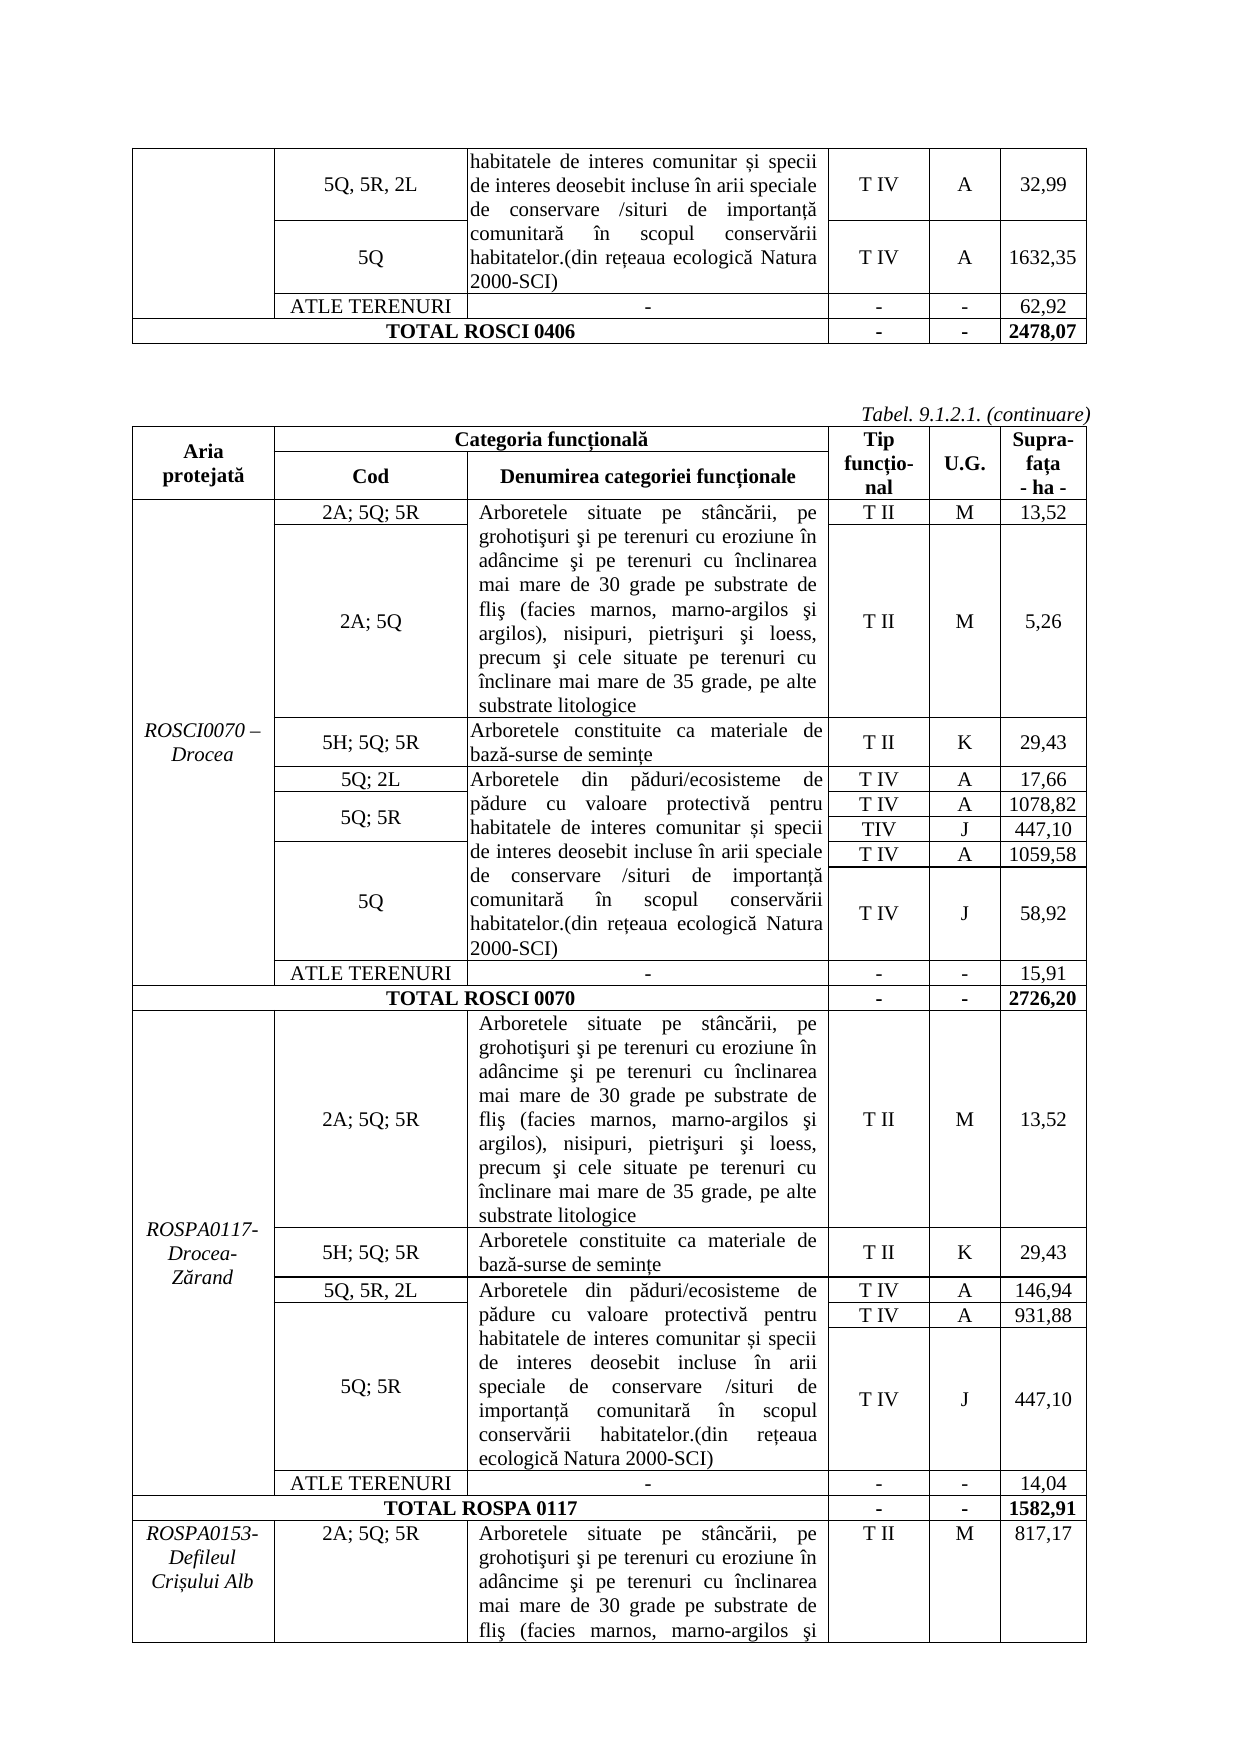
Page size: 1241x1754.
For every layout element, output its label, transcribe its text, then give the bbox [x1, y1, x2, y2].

table_cell 14,04 [1001, 1471, 1086, 1495]
table_cell 1078,82 [1001, 792, 1086, 816]
table_cell 5Q; 5R [275, 1303, 467, 1470]
table_cell ATLE TERENURI [275, 1471, 467, 1495]
table_cell T IV [829, 868, 929, 959]
table_cell TOTAL ROSPA 0117 [133, 1496, 828, 1520]
table_cell 5H; 5Q; 5R [275, 718, 467, 766]
table_cell 17,66 [1001, 767, 1086, 791]
table_cell 5H; 5Q; 5R [275, 1228, 467, 1276]
table_cell A [930, 1278, 1000, 1302]
table_cell T II [829, 525, 929, 717]
table_cell - [829, 961, 929, 984]
table_cell A [930, 792, 1000, 816]
table_cell 62,92 [1001, 294, 1086, 318]
table_cell 1582,91 [1001, 1496, 1086, 1520]
table_cell TIV [829, 817, 929, 841]
table_header Categoria funcțională [275, 427, 828, 451]
table_cell T IV [829, 792, 929, 816]
table_cell 931,88 [1001, 1303, 1086, 1327]
table_cell 817,17 [1001, 1521, 1086, 1642]
table_cell M [930, 1521, 1000, 1642]
table_cell - [930, 961, 1000, 984]
table_cell 2478,07 [1001, 319, 1086, 343]
table_cell 5Q, 5R, 2L [275, 149, 467, 220]
table_cell 2726,20 [1001, 986, 1086, 1010]
table_cell 5,26 [1001, 525, 1086, 717]
table_cell A [930, 767, 1000, 791]
table_cell T II [829, 718, 929, 766]
table_cell ATLE TERENURI [275, 294, 467, 318]
table_cell ROSPA0153-Defileul Crișului Alb [133, 1521, 274, 1642]
table_cell T IV [829, 1328, 929, 1470]
table_cell 5Q, 5R, 2L [275, 1278, 467, 1302]
table_cell 5Q [275, 221, 467, 293]
table_cell K [930, 718, 1000, 766]
table_cell K [930, 1228, 1000, 1276]
table_cell T IV [829, 1278, 929, 1302]
table_cell 5Q; 5R [275, 792, 467, 841]
table_cell T II [829, 500, 929, 524]
table_cell Denumirea categoriei funcționale [468, 452, 828, 499]
table_cell 15,91 [1001, 961, 1086, 984]
table_cell - [930, 1496, 1000, 1520]
table_cell TOTAL ROSCI 0406 [133, 319, 828, 343]
table_cell T II [829, 1228, 929, 1276]
table_cell 1059,58 [1001, 842, 1086, 866]
table_cell T IV [829, 1303, 929, 1327]
table_cell - [468, 961, 828, 984]
table_cell - [829, 986, 929, 1010]
table_cell 5Q; 2L [275, 767, 467, 791]
table_cell 32,99 [1001, 149, 1086, 220]
table_header Tip funcțio-nal [829, 427, 929, 499]
table_cell 5Q [275, 842, 467, 959]
table_cell 146,94 [1001, 1278, 1086, 1302]
table_header Aria protejată [133, 427, 274, 499]
table_cell Arboretele constituite ca materiale de bază-surse de semințe [468, 1228, 828, 1276]
table_cell ROSPA0117- Drocea-Zărand [133, 1011, 274, 1495]
table_cell - [930, 294, 1000, 318]
table_header U.G. [930, 427, 1000, 499]
table_cell M [930, 525, 1000, 717]
table_cell ATLE TERENURI [275, 961, 467, 984]
table_header Supra-fața - ha - [1001, 427, 1086, 499]
table_cell 29,43 [1001, 718, 1086, 766]
table_cell - [468, 294, 828, 318]
table_cell - [930, 986, 1000, 1010]
table_cell 58,92 [1001, 868, 1086, 959]
table_cell - [930, 319, 1000, 343]
table_cell 29,43 [1001, 1228, 1086, 1276]
table_cell 13,52 [1001, 1011, 1086, 1227]
table_cell T II [829, 1011, 929, 1227]
table_cell T IV [829, 842, 929, 866]
table_cell M [930, 500, 1000, 524]
table_cell - [829, 1471, 929, 1495]
table_cell A [930, 842, 1000, 866]
table_cell M [930, 1011, 1000, 1227]
table_cell 2A; 5Q [275, 525, 467, 717]
table_cell ROSCI0070 – Drocea [133, 500, 274, 984]
table_cell 13,52 [1001, 500, 1086, 524]
table_cell 2A; 5Q; 5R [275, 500, 467, 524]
table_cell 2A; 5Q; 5R [275, 1011, 467, 1227]
table_cell - [930, 1471, 1000, 1495]
table_cell - [829, 319, 929, 343]
table_cell Arboretele constituite ca materiale de bază-surse de semințe [468, 718, 828, 766]
table_cell A [930, 1303, 1000, 1327]
table_cell J [930, 817, 1000, 841]
table_cell T II [829, 1521, 929, 1642]
table_cell 1632,35 [1001, 221, 1086, 293]
table_cell Cod [275, 452, 467, 499]
table_cell - [829, 1496, 929, 1520]
table_cell 447,10 [1001, 817, 1086, 841]
table_cell 447,10 [1001, 1328, 1086, 1470]
table_cell T IV [829, 149, 929, 220]
table_cell - [829, 294, 929, 318]
text Tabel. 9.1.2.1. (continuare) [89, 402, 1092, 426]
table_cell A [930, 221, 1000, 293]
table_cell T IV [829, 767, 929, 791]
table_cell 2A; 5Q; 5R [275, 1521, 467, 1642]
table_cell A [930, 149, 1000, 220]
table_cell T IV [829, 221, 929, 293]
table_cell - [468, 1471, 828, 1495]
table_cell J [930, 1328, 1000, 1470]
table_cell J [930, 868, 1000, 959]
table_cell TOTAL ROSCI 0070 [133, 986, 828, 1010]
